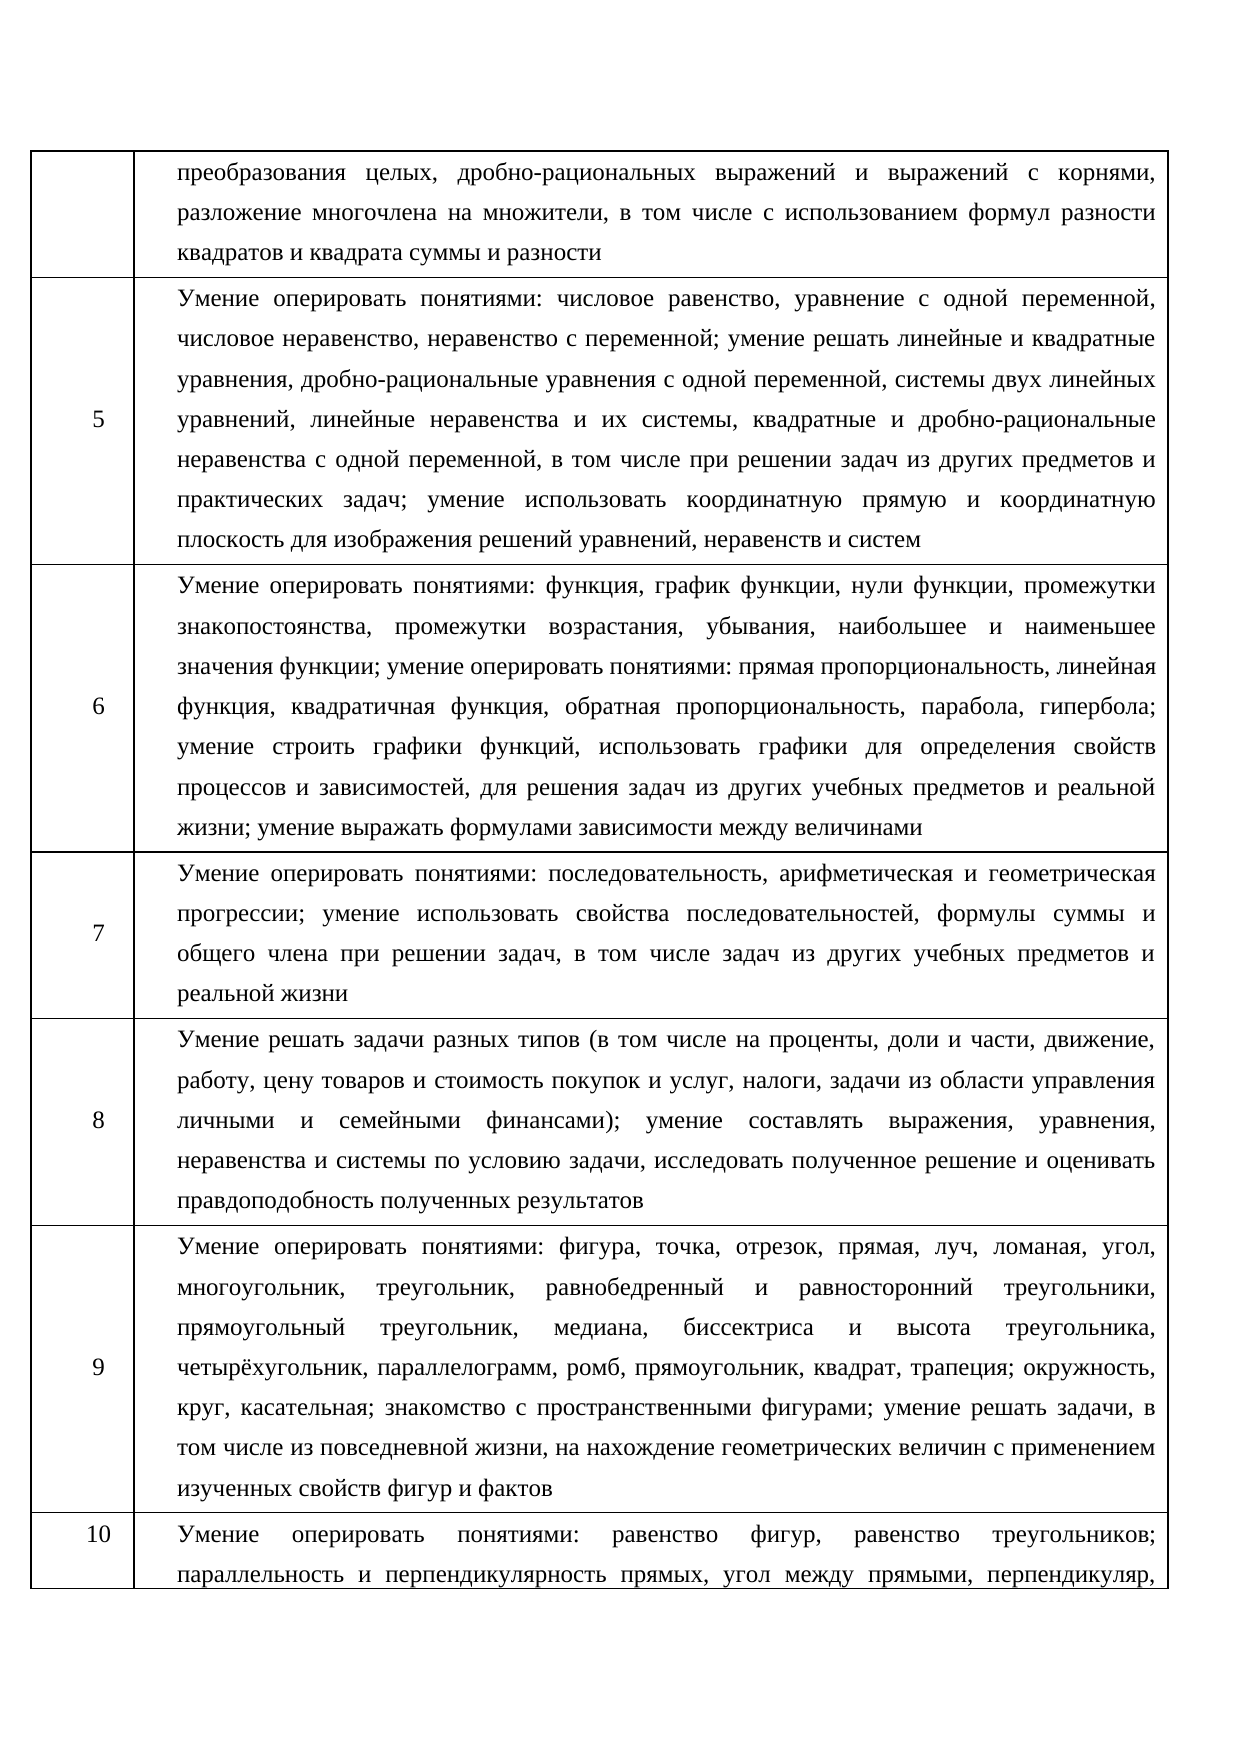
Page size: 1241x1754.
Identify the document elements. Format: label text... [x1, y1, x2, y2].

table_cell Умение решать задачи разных типов (в том числе на проценты, доли и части, движение, работу, цену товаров и стоимость покупок и услуг, налоги, задачи из области управления личными и семейными финансами); умение составлять выражения, уравнения, неравенства и системы по условию задачи, исследовать полученное решение и оценивать правдоподобность полученных результатов [135, 1019, 1167, 1224]
table_cell 8 [32, 1019, 133, 1224]
table_cell 4 [32, 152, 133, 276]
table_cell Умение оперировать понятиями: функция, график функции, нули функции, промежутки знакопостоянства, промежутки возрастания, убывания, наибольшее и наименьшее значения функции; умение оперировать понятиями: прямая пропорциональность, линейная функция, квадратичная функция, обратная пропорциональность, парабола, гипербола; умение строить графики функций, использовать графики для определения свойств процессов и зависимостей, для решения задач из других учебных предметов и реальной жизни; умение выражать формулами зависимости между величинами [135, 565, 1167, 851]
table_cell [135, 1513, 1167, 1588]
table_cell Умение оперировать понятиями: последовательность, арифметическая и геометрическая прогрессии; умение использовать свойства последовательностей, формулы суммы и общего члена при решении задач, в том числе задач из других учебных предметов и реальной жизни [135, 853, 1167, 1018]
table_cell 10 [32, 1513, 133, 1588]
table_cell 5 [32, 278, 133, 564]
table_cell Умение оперировать понятиями: числовое равенство, уравнение с одной переменной, числовое неравенство, неравенство с переменной; умение решать линейные и квадратные уравнения, дробно-рациональные уравнения с одной переменной, системы двух линейных уравнений, линейные неравенства и их системы, квадратные и дробно-рациональные неравенства с одной переменной, в том числе при решении задач из других предметов и практических задач; умение использовать координатную прямую и координатную плоскость для изображения решений уравнений, неравенств и систем [135, 278, 1167, 564]
table_cell Умение оперировать понятиями: фигура, точка, отрезок, прямая, луч, ломаная, угол, многоугольник, треугольник, равнобедренный и равносторонний треугольники, прямоугольный треугольник, медиана, биссектриса и высота треугольника, четырёхугольник, параллелограмм, ромб, прямоугольник, квадрат, трапеция; окружность, круг, касательная; знакомство с пространственными фигурами; умение решать задачи, в том числе из повседневной жизни, на нахождение геометрических величин с применением изученных свойств фигур и фактов [135, 1226, 1167, 1512]
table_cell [135, 152, 1167, 276]
table_cell 7 [32, 853, 133, 1018]
table_cell 6 [32, 565, 133, 851]
table_cell 9 [32, 1226, 133, 1512]
